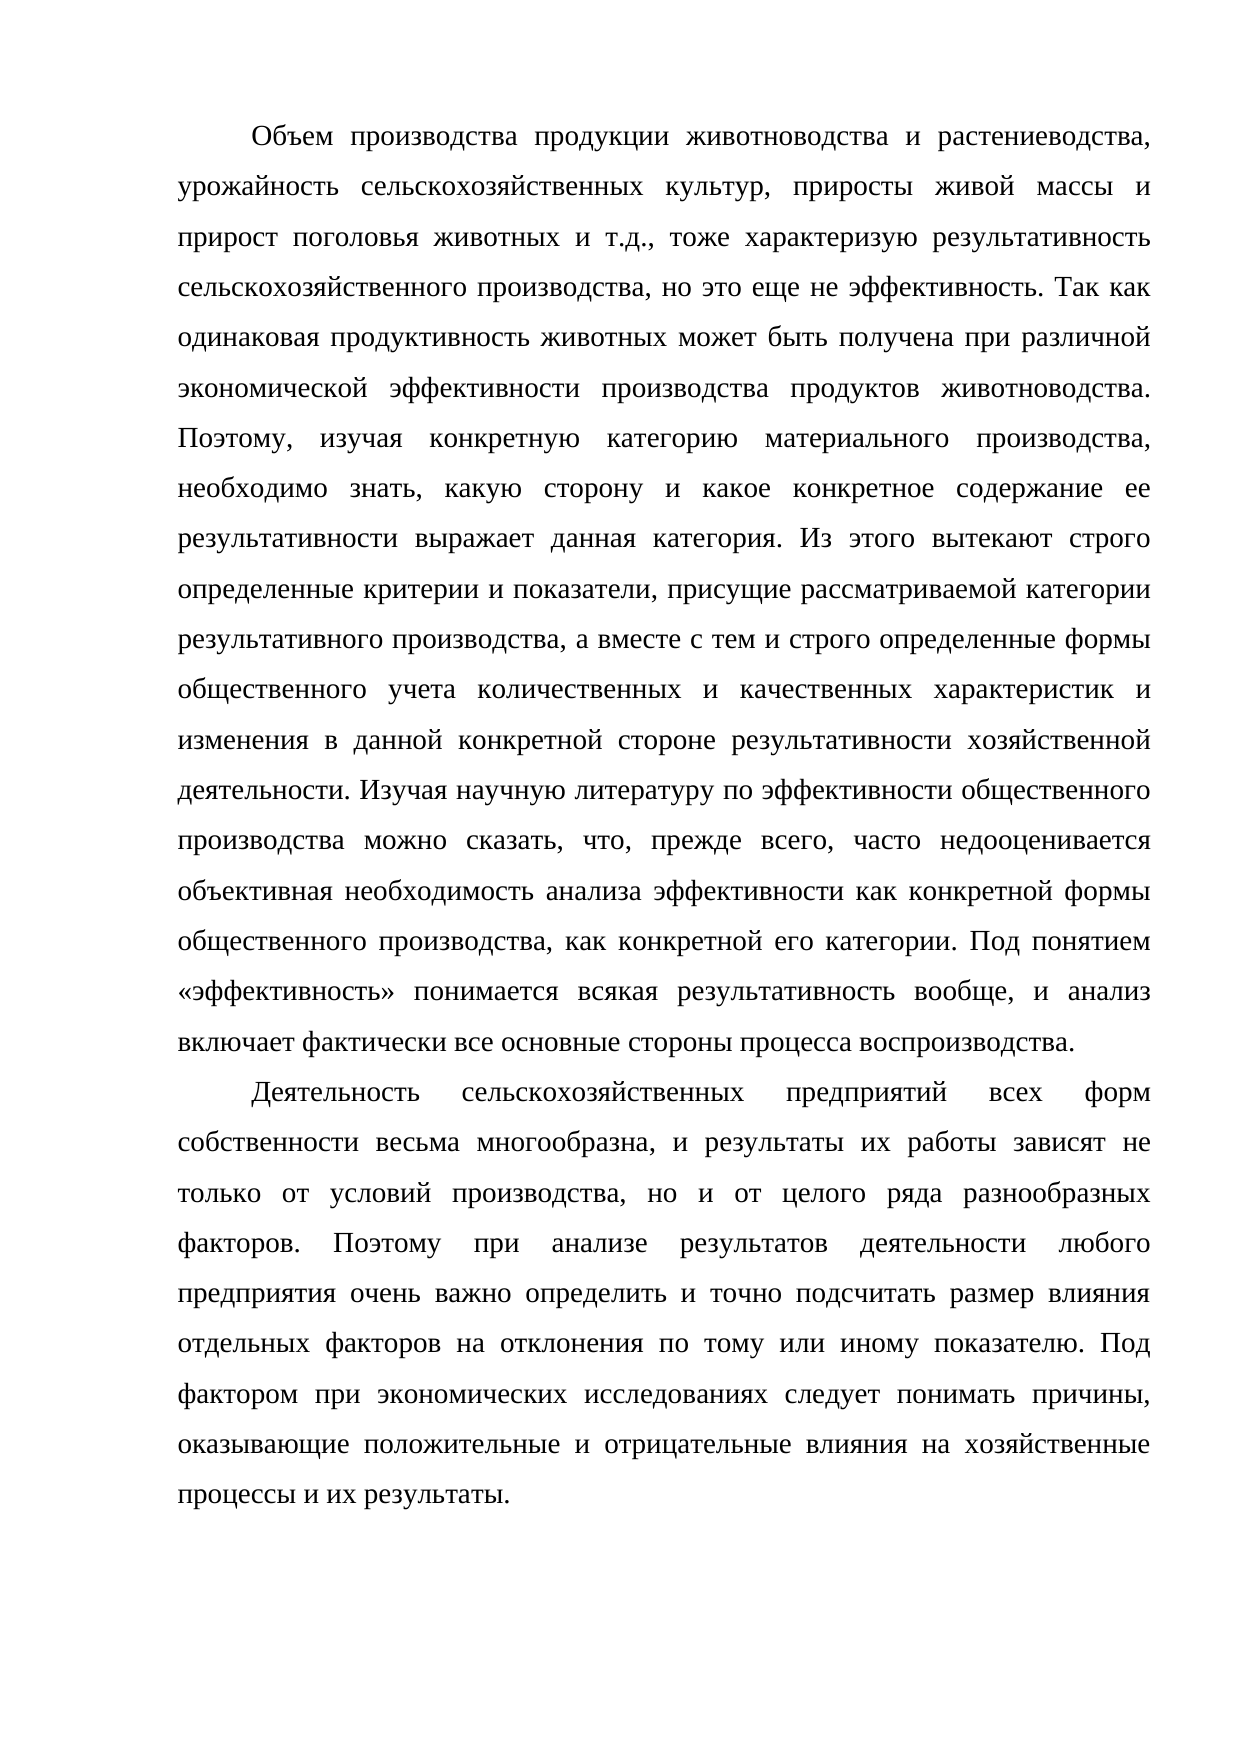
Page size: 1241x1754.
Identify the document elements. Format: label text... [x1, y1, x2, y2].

text Объем производства продукции животноводства и растениеводства, урожайность сельскохозяйственных культур, приросты живой массы и прирост поголовья животных и т.д., тоже характеризую результативность сельскохозяйственного производства, но это еще не эффективность. Так как одинаковая продуктивность животных может быть получена при различной экономической эффективности производства продуктов животноводства. Поэтому, изучая конкретную категорию материального производства, необходимо знать, какую сторону и какое конкретное содержание ее результативности выражает данная категория. Из этого вытекают строго определенные критерии и показатели, присущие рассматриваемой категории результативного производства, а вместе с тем и строго определенные формы общественного учета количественных и качественных характеристик и изменения в данной конкретной стороне результативности хозяйственной деятельности. Изучая научную литературу по эффективности общественного производства можно сказать, что, прежде всего, часто недооценивается объективная необходимость анализа эффективности как конкретной формы общественного производства, как конкретной его категории. Под понятием «эффективность» понимается всякая результативность вообще, и анализ включает фактически все основные стороны процесса воспроизводства. [177, 118, 1152, 1057]
text Деятельность сельскохозяйственных предприятий всех форм собственности весьма многообразна, и результаты их работы зависят не только от условий производства, но и от целого ряда разнообразных факторов. Поэтому при анализе результатов деятельности любого предприятия очень важно определить и точно подсчитать размер влияния отдельных факторов на отклонения по тому или иному показателю. Под фактором при экономических исследованиях следует понимать причины, оказывающие положительные и отрицательные влияния на хозяйственные процессы и их результаты. [177, 1074, 1152, 1510]
